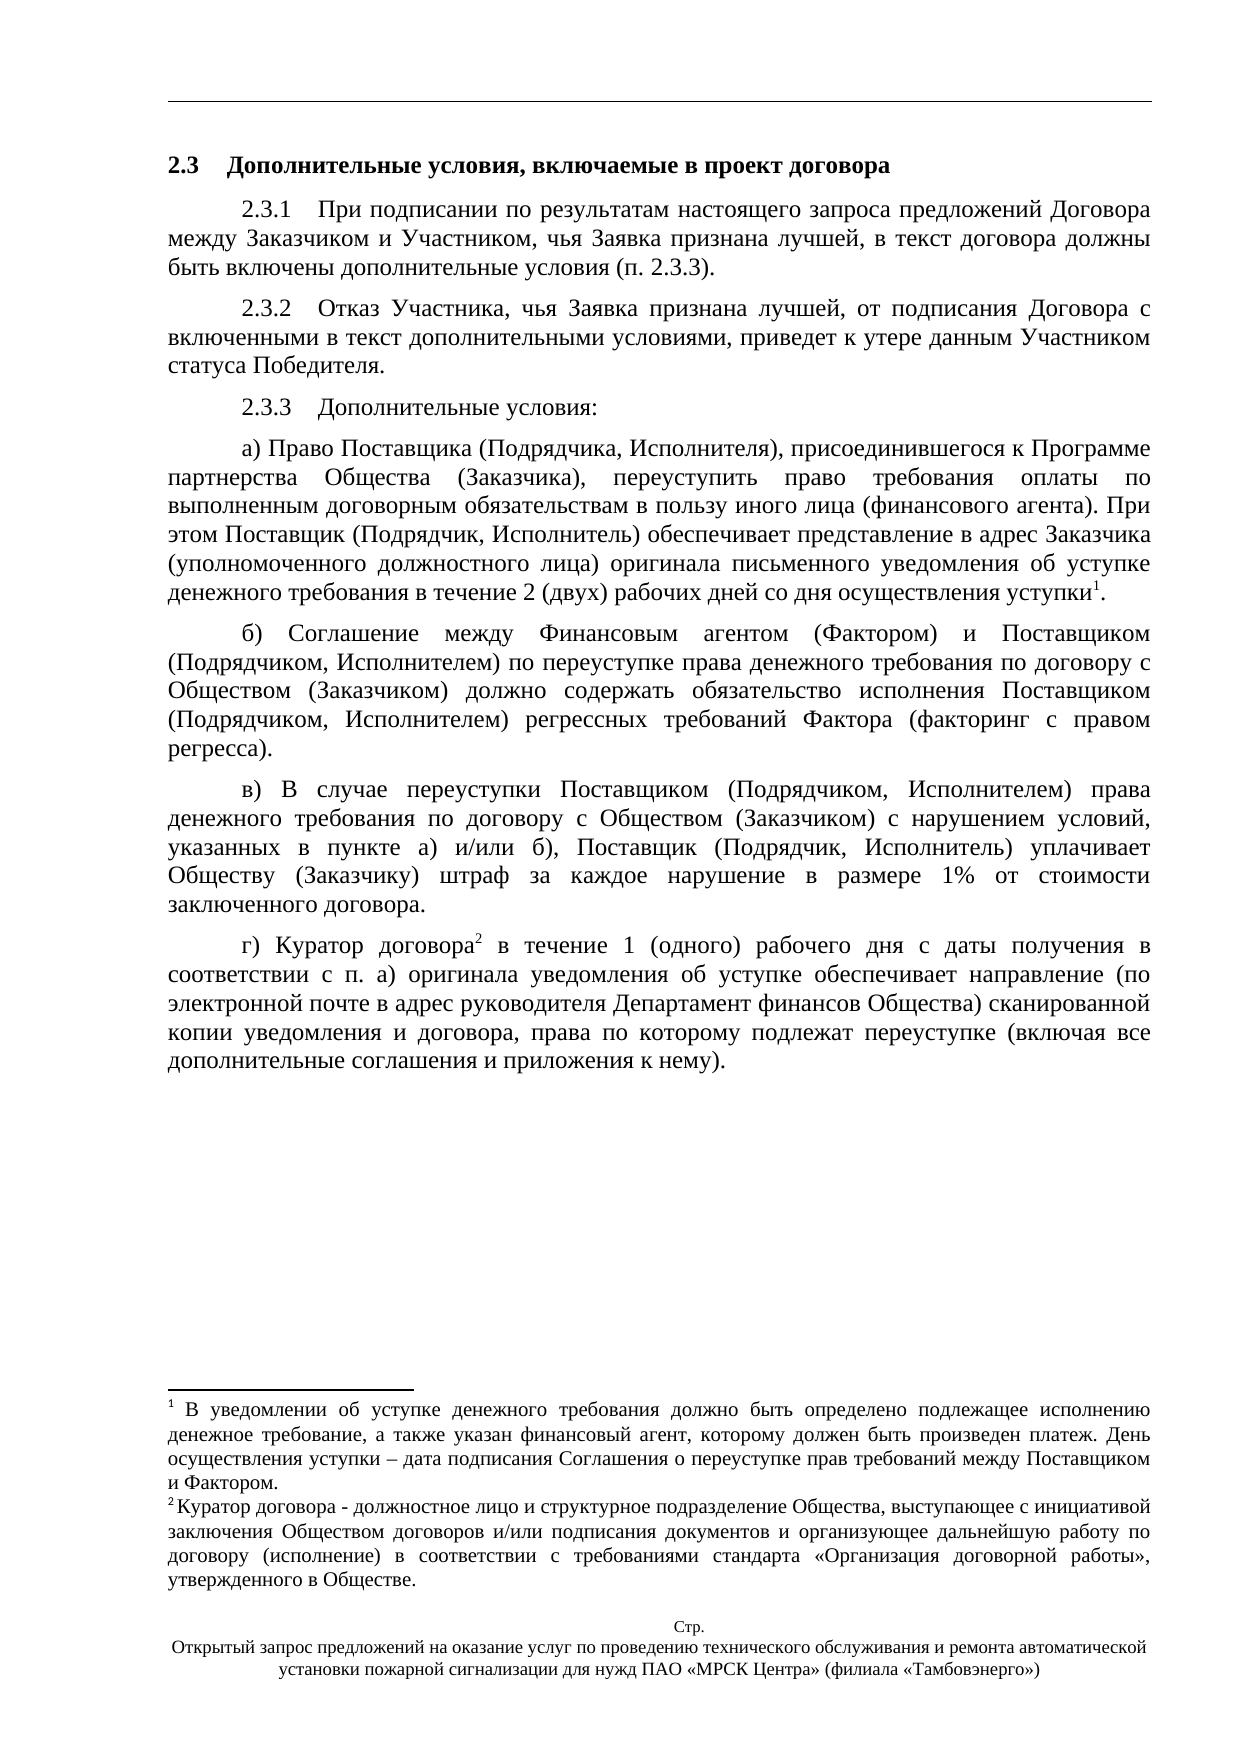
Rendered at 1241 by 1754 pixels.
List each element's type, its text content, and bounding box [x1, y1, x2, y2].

subtitle в) В случае переуступки Поставщиком (Подрядчиком, Исполнителем) права денежного требования по договору с Обществом (Заказчиком) с нарушением условий, указанных в пункте а) и/или б), Поставщик (Подрядчик, Исполнитель) уплачивает Обществу (Заказчику) штраф за каждое нарушение в размере 1% от стоимости заключенного договора. [168, 774, 1152, 918]
subtitle а) Право Поставщика (Подрядчика, Исполнителя), присоединившегося к Программе партнерства Общества (Заказчика), переуступить право требования оплаты по выполненным договорным обязательствам в пользу иного лица (финансового агента). При этом Поставщик (Подрядчик, Исполнитель) обеспечивает представление в адрес Заказчика (уполномоченного должностного лица) оригинала письменного уведомления об уступке денежного требования в течение 2 (двух) рабочих дней со дня осуществления уступки. [168, 433, 1152, 605]
subtitle При подписании по результатам настоящего запроса предложений Договора между Заказчиком и Участником, чья Заявка признана лучшей, в текст договора должны быть включены дополнительные условия (п. 2.3.3). [168, 194, 1152, 280]
subtitle б) Соглашение между Финансовым агентом (Фактором) и Поставщиком (Подрядчиком, Исполнителем) по переуступке права денежного требования по договору с Обществом (Заказчиком) должно содержать обязательство исполнения Поставщиком (Подрядчиком, Исполнителем) регрессных требований Фактора (факторинг с правом регресса). [168, 618, 1152, 762]
subtitle Дополнительные условия, включаемые в проект договора [168, 150, 1152, 179]
subtitle Отказ Участника, чья Заявка признана лучшей, от подписания Договора с включенными в текст дополнительными условиями, приведет к утере данным Участником статуса Победителя. [168, 293, 1152, 379]
subtitle г) Куратор договора в течение 1 (одного) рабочего дня с даты получения в соответствии с п. а) оригинала уведомления об уступке обеспечивает направление (по электронной почте в адрес руководителя Департамент финансов Общества) сканированной копии уведомления и договора, права по которому подлежат переуступке (включая все дополнительные соглашения и приложения к нему). [168, 930, 1152, 1074]
subtitle Дополнительные условия: [168, 392, 1152, 420]
